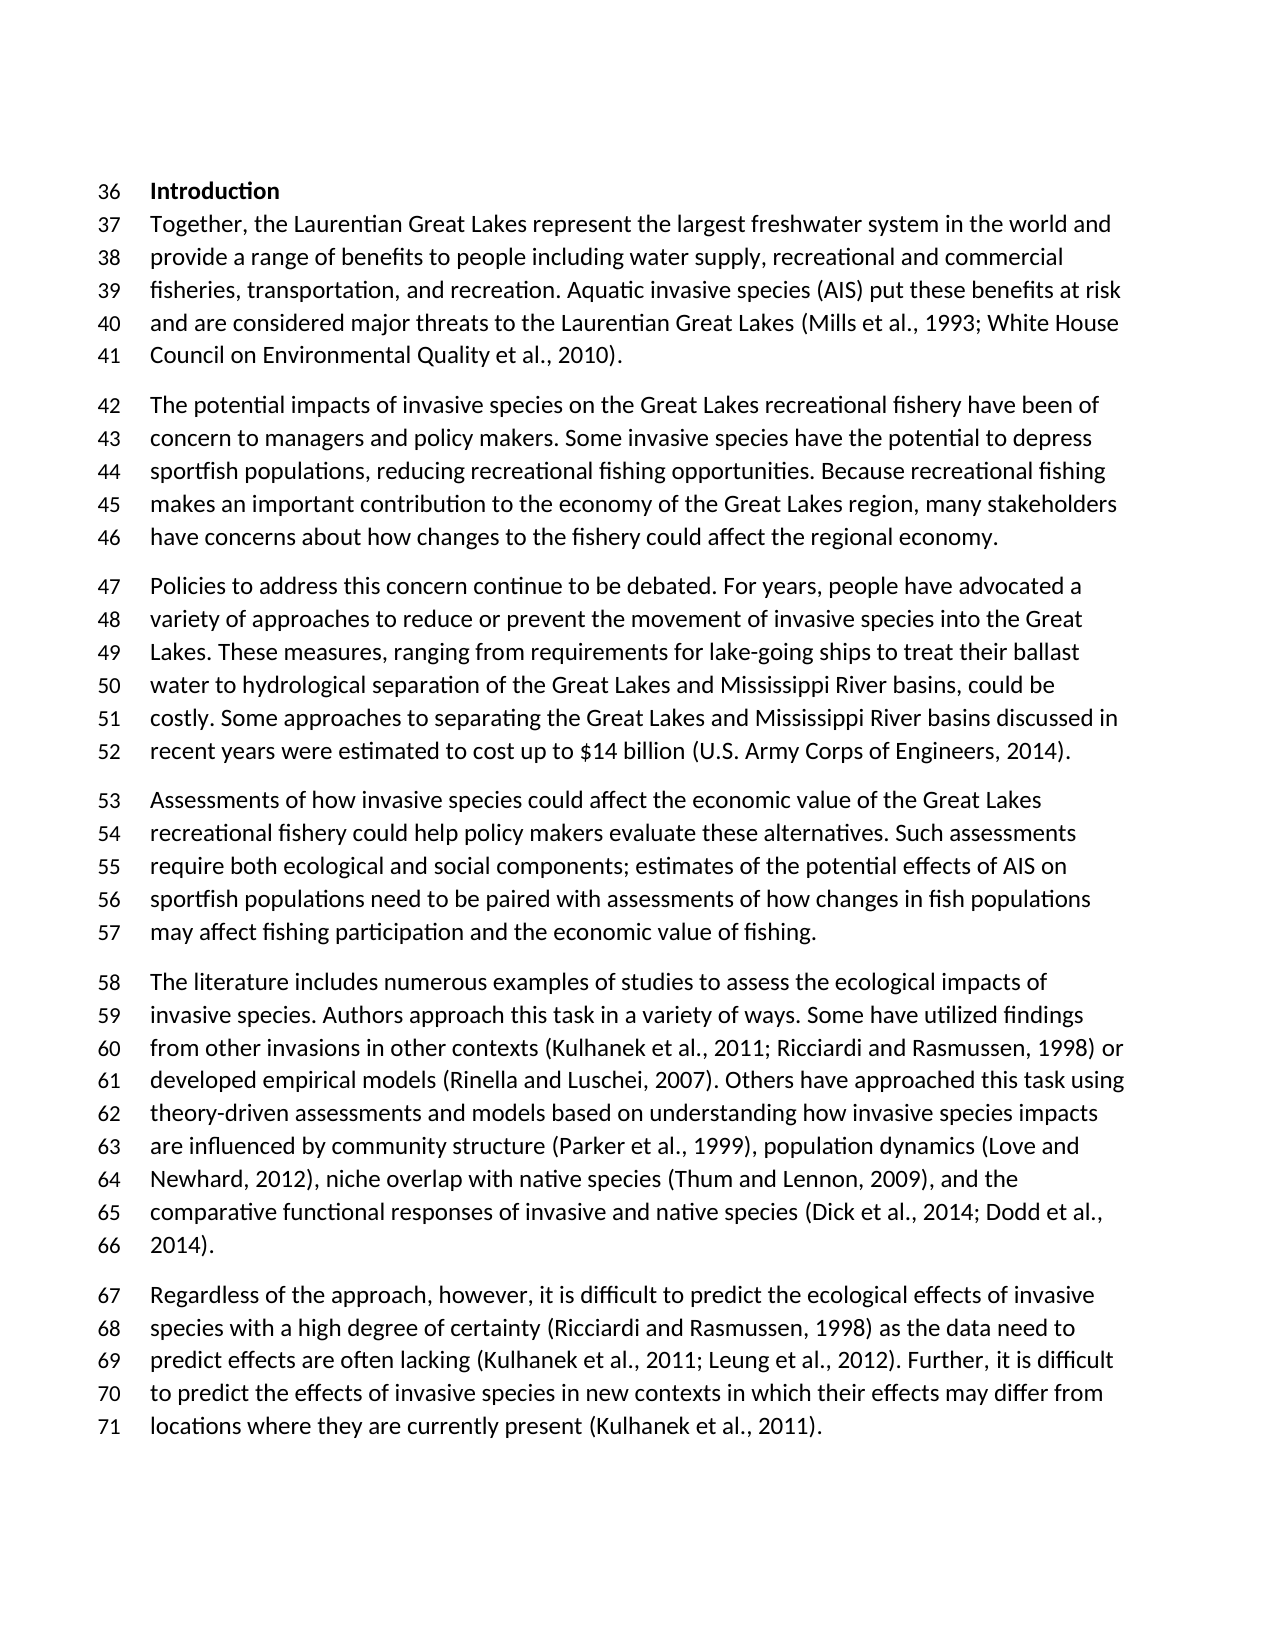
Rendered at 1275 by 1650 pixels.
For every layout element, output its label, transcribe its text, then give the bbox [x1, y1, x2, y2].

text Assessments of how invasive species could affect the economic value of the Great Lakes recreational fishery could help policy makers evaluate these alternatives. Such assessments require both ecological and social components; estimates of the potential effects of AIS on sportfish populations need to be paired with assessments of how changes in fish populations may affect fishing participation and the economic value of fishing. [150, 784, 1125, 947]
text The potential impacts of invasive species on the Great Lakes recreational fishery have been of concern to managers and policy makers. Some invasive species have the potential to depress sportfish populations, reducing recreational fishing opportunities. Because recreational fishing makes an important contribution to the economy of the Great Lakes region, many stakeholders have concerns about how changes to the fishery could affect the regional economy. [150, 389, 1125, 551]
subtitle Introduction [150, 175, 1125, 206]
text Regardless of the approach, however, it is difficult to predict the ecological effects of invasive species with a high degree of certainty (Ricciardi and Rasmussen, 1998) as the data need to predict effects are often lacking (Kulhanek et al., 2011; Leung et al., 2012). Further, it is difficult to predict the effects of invasive species in new contexts in which their effects may differ from locations where they are currently present (Kulhanek et al., 2011). [150, 1279, 1125, 1441]
text Together, the Laurentian Great Lakes represent the largest freshwater system in the world and provide a range of benefits to people including water supply, recreational and commercial fisheries, transportation, and recreation. Aquatic invasive species (AIS) put these benefits at risk and are considered major threats to the Laurentian Great Lakes (Mills et al., 1993; White House Council on Environmental Quality et al., 2010). [150, 208, 1125, 370]
text The literature includes numerous examples of studies to assess the ecological impacts of invasive species. Authors approach this task in a variety of ways. Some have utilized findings from other invasions in other contexts (Kulhanek et al., 2011; Ricciardi and Rasmussen, 1998) or developed empirical models (Rinella and Luschei, 2007). Others have approached this task using theory-driven assessments and models based on understanding how invasive species impacts are influenced by community structure (Parker et al., 1999), population dynamics (Love and Newhard, 2012), niche overlap with native species (Thum and Lennon, 2009), and the comparative functional responses of invasive and native species (Dick et al., 2014; Dodd et al., 2014). [150, 966, 1125, 1260]
text Policies to address this concern continue to be debated. For years, people have advocated a variety of approaches to reduce or prevent the movement of invasive species into the Great Lakes. These measures, ranging from requirements for lake-going ships to treat their ballast water to hydrological separation of the Great Lakes and Mississippi River basins, could be costly. Some approaches to separating the Great Lakes and Mississippi River basins discussed in recent years were estimated to cost up to $14 billion (U.S. Army Corps of Engineers, 2014). [150, 570, 1125, 766]
